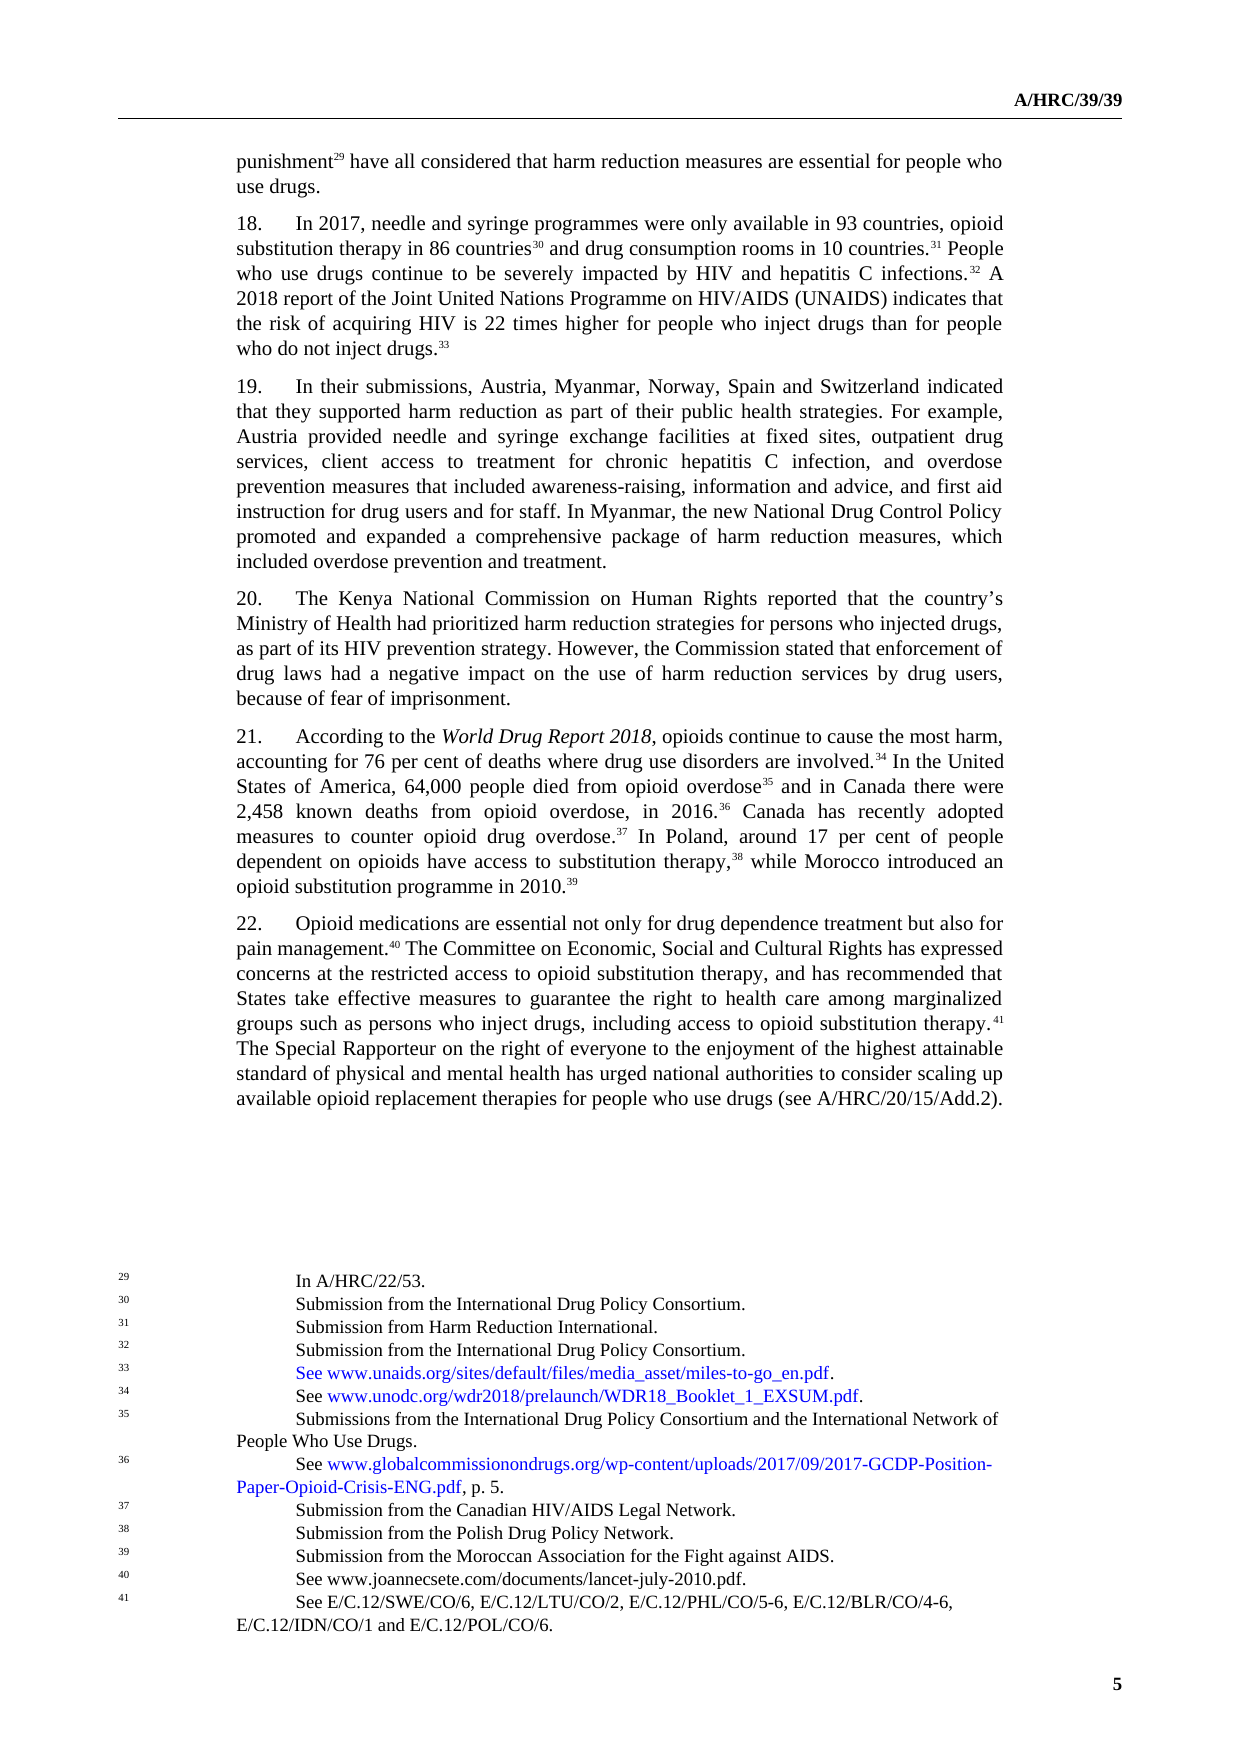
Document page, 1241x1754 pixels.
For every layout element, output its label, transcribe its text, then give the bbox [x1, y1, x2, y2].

text 20. The Kenya National Commission on Human Rights reported that the country’s Ministry of Health had prioritized harm reduction strategies for persons who injected drugs, as part of its HIV prevention strategy. However, the Commission stated that enforcement of drug laws had a negative impact on the use of harm reduction services by drug users, because of fear of imprisonment. [236, 585, 1004, 710]
text 17. The General Assembly, the Human Rights Council, the Committee on Economic, Social and Cultural Rights, the Committee on the Rights of the Child, the Committee on the Elimination of Discrimination against Women, the Special Rapporteur on the right of everyone to the enjoyment of the highest attainable standard of physical and mental health and the Special Rapporteur on torture and other cruel, inhuman or degrading treatment or punishment have all considered that harm reduction measures are essential for people who use drugs. [236, 148, 1004, 198]
text 22. Opioid medications are essential not only for drug dependence treatment but also for pain management. The Committee on Economic, Social and Cultural Rights has expressed concerns at the restricted access to opioid substitution therapy, and has recommended that States take effective measures to guarantee the right to health care among marginalized groups such as persons who inject drugs, including access to opioid substitution therapy. The Special Rapporteur on the right of everyone to the enjoyment of the highest attainable standard of physical and mental health has urged national authorities to consider scaling up available opioid replacement therapies for people who use drugs (see A/HRC/20/15/Add.2). [236, 910, 1004, 1110]
text 19. In their submissions, Austria, Myanmar, Norway, Spain and Switzerland indicated that they supported harm reduction as part of their public health strategies. For example, Austria provided needle and syringe exchange facilities at fixed sites, outpatient drug services, client access to treatment for chronic hepatitis C infection, and overdose prevention measures that included awareness-raising, information and advice, and first aid instruction for drug users and for staff. In Myanmar, the new National Drug Control Policy promoted and expanded a comprehensive package of harm reduction measures, which included overdose prevention and treatment. [236, 373, 1004, 573]
text 18. In 2017, needle and syringe programmes were only available in 93 countries, opioid substitution therapy in 86 countries and drug consumption rooms in 10 countries. People who use drugs continue to be severely impacted by HIV and hepatitis C infections. A 2018 report of the Joint United Nations Programme on HIV/AIDS (UNAIDS) indicates that the risk of acquiring HIV is 22 times higher for people who inject drugs than for people who do not inject drugs. [236, 210, 1004, 360]
text 21. According to the World Drug Report 2018, opioids continue to cause the most harm, accounting for 76 per cent of deaths where drug use disorders are involved. In the United States of America, 64,000 people died from opioid overdose and in Canada there were 2,458 known deaths from opioid overdose, in 2016. Canada has recently adopted measures to counter opioid drug overdose. In Poland, around 17 per cent of people dependent on opioids have access to substitution therapy, while Morocco introduced an opioid substitution programme in 2010. [236, 723, 1004, 898]
